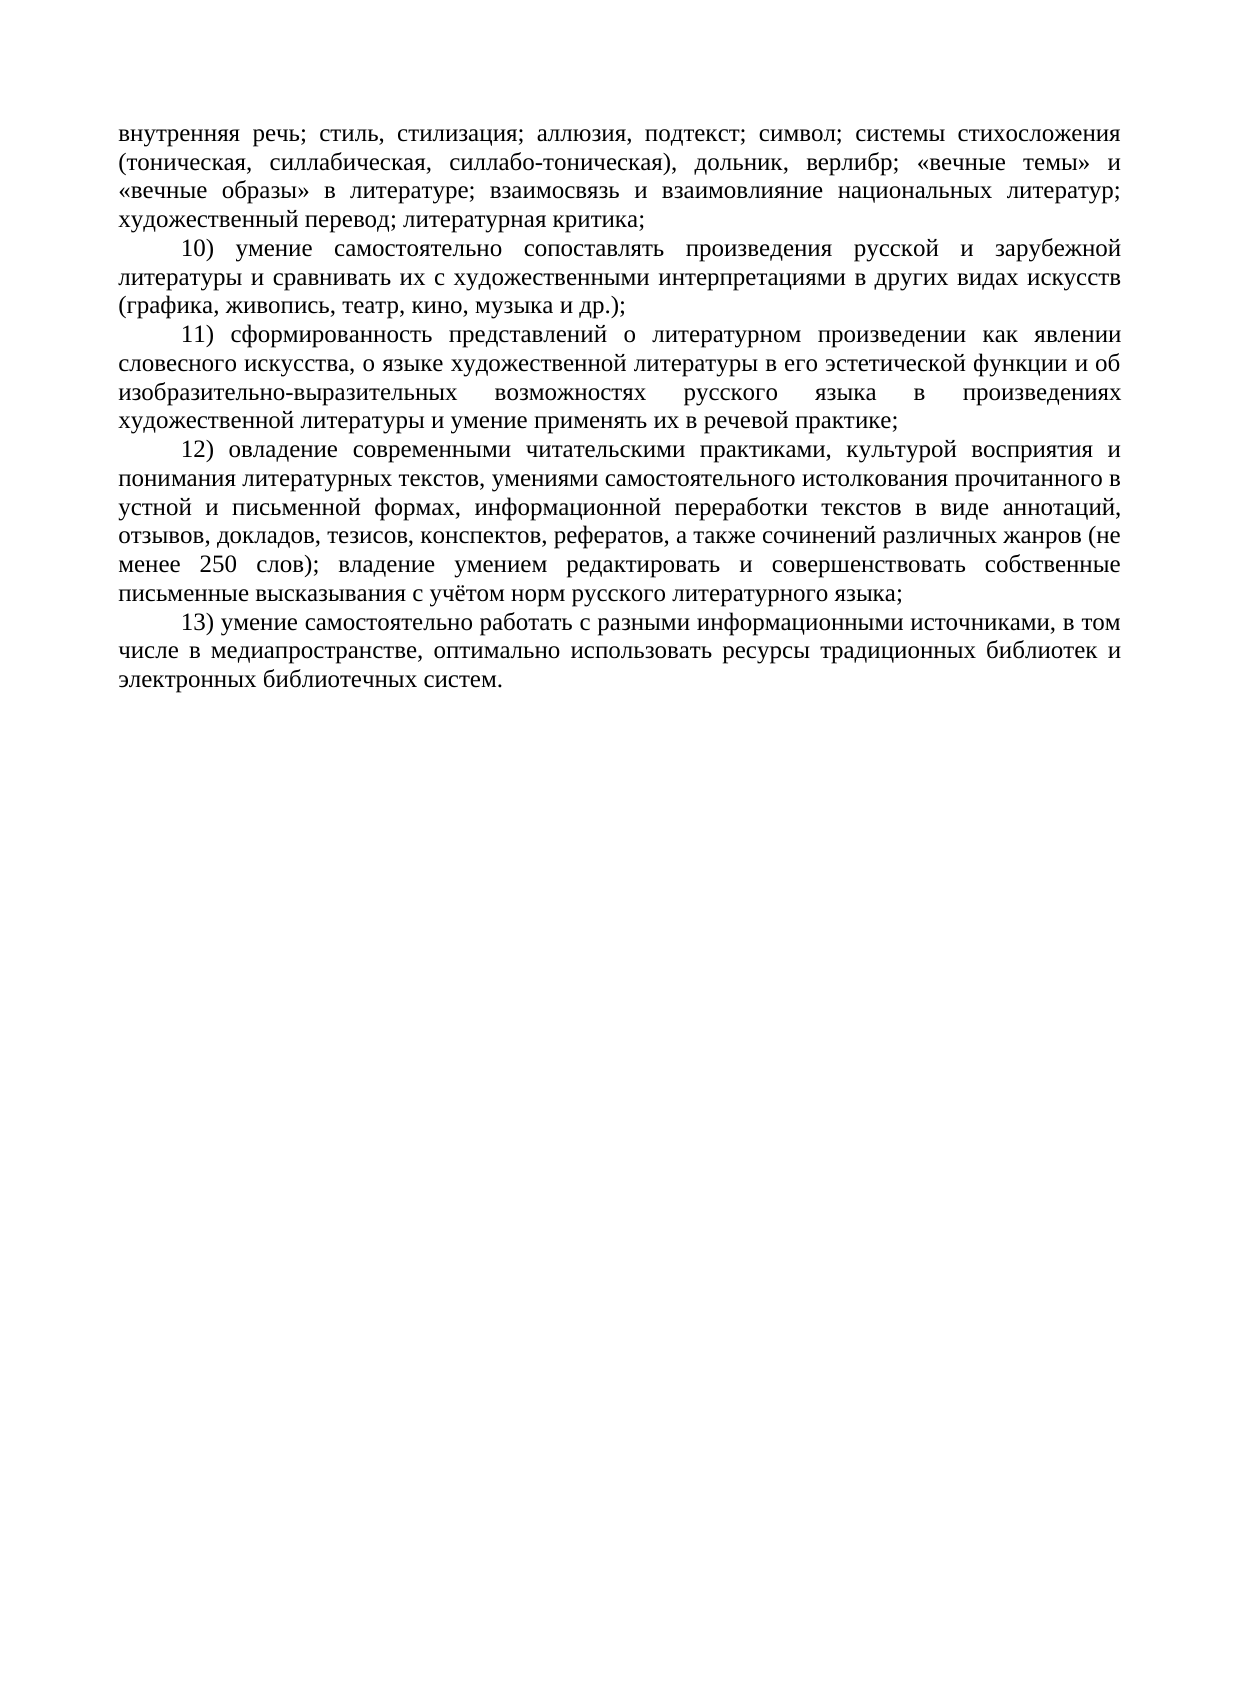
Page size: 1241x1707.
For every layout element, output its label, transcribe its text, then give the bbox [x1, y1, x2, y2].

text 12) овладение современными читательскими практиками, культурой восприятия и понимания литературных текстов, умениями самостоятельного истолкования прочитанного в устной и письменной формах, информационной переработки текстов в виде аннотаций, отзывов, докладов, тезисов, конспектов, рефератов, а также сочинений различных жанров (не менее 250 слов); владение умением редактировать и совершенствовать собственные письменные высказывания с учётом норм русского литературного языка; [118, 434, 1122, 607]
text 11) сформированность представлений о литературном произведении как явлении словесного искусства, о языке художественной литературы в его эстетической функции и об изобразительно-выразительных возможностях русского языка в произведениях художественной литературы и умение применять их в речевой практике; [118, 319, 1122, 434]
text 13) умение самостоятельно работать с разными информационными источниками, в том числе в медиапространстве, оптимально использовать ресурсы традиционных библиотек и электронных библиотечных систем. [118, 607, 1122, 693]
text 10) умение самостоятельно сопоставлять произведения русской и зарубежной литературы и сравнивать их с художественными интерпретациями в других видах искусств (графика, живопись, театр, кино, музыка и др.); [118, 233, 1122, 319]
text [118, 118, 1122, 233]
